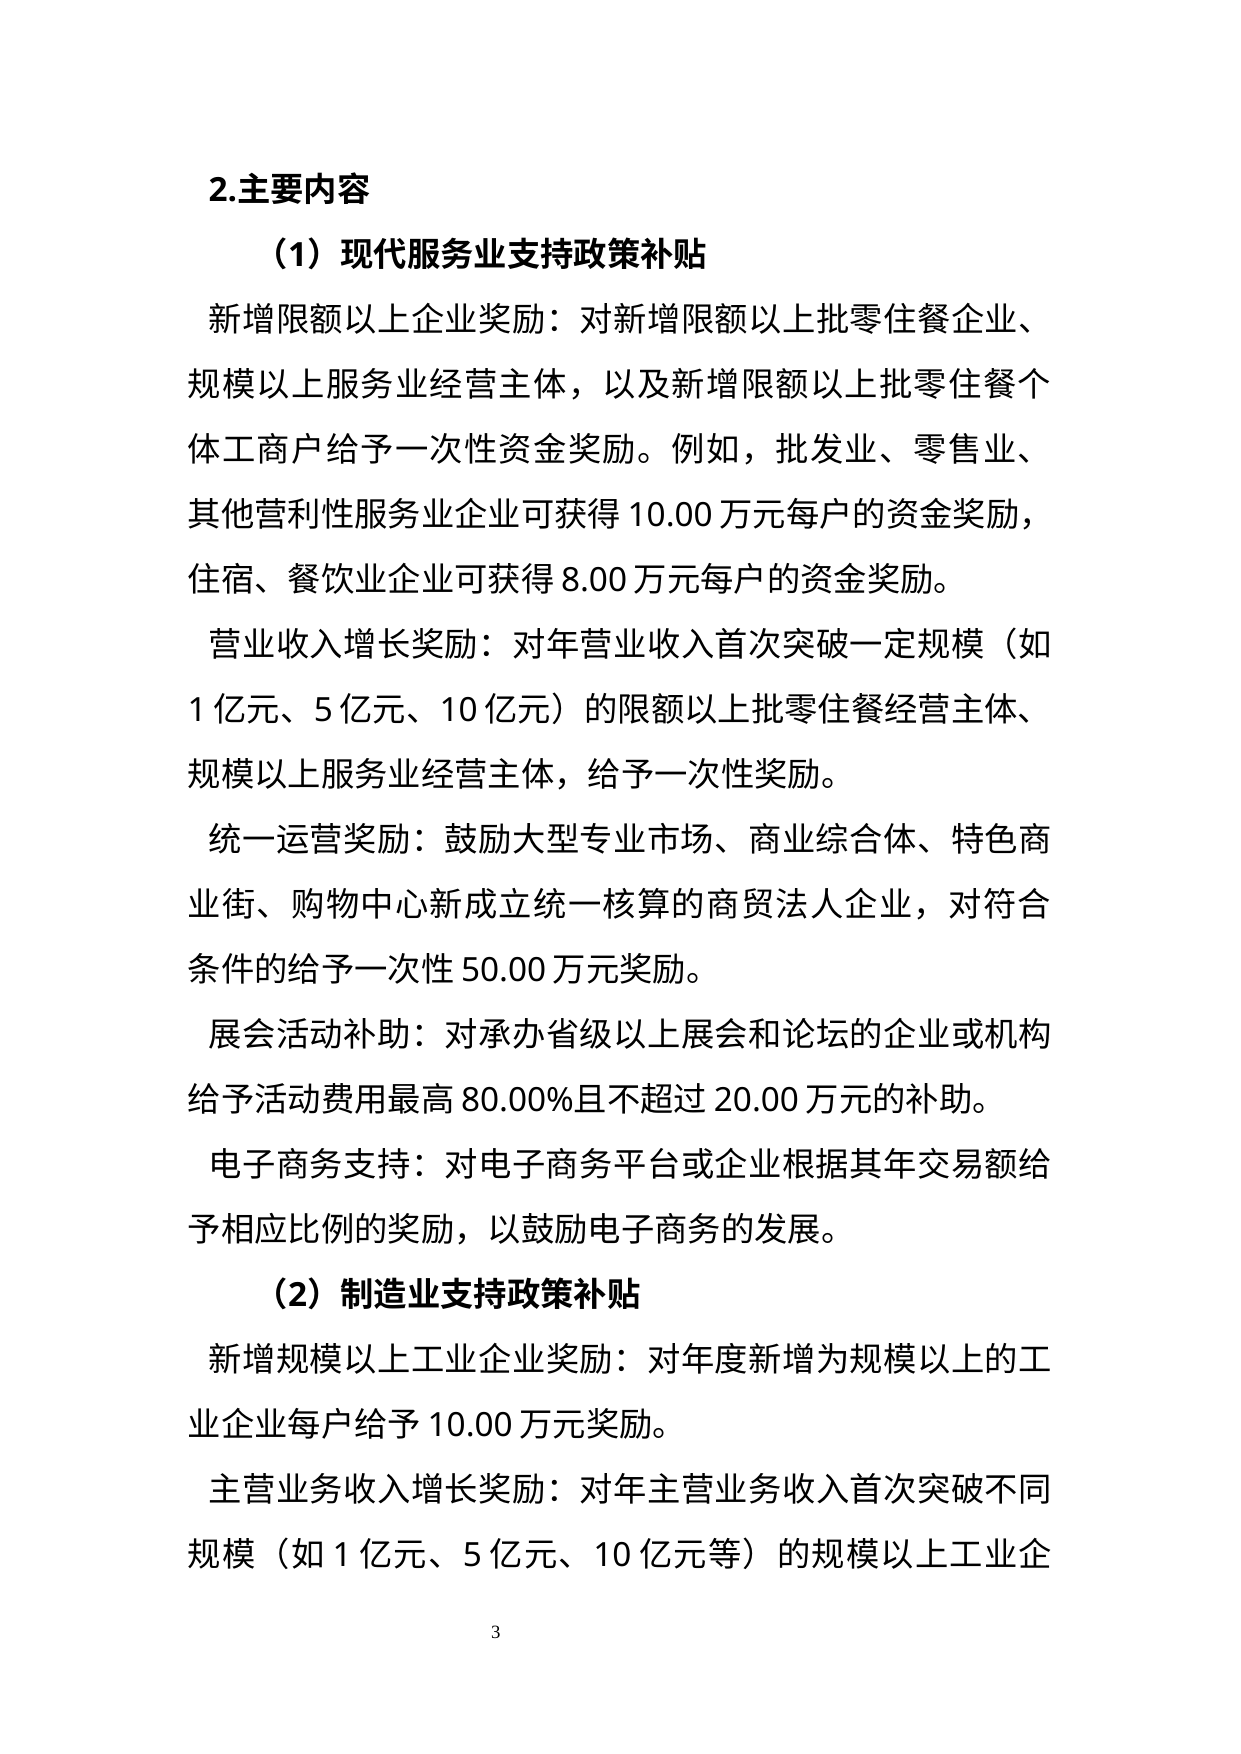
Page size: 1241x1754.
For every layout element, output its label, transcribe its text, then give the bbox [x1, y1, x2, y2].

subtitle （2）制造业支持政策补贴 [187, 1259, 1053, 1324]
text 营业收入增长奖励：对年营业收入首次突破一定规模（如1亿元、5亿元、10亿元）的限额以上批零住餐经营主体、规模以上服务业经营主体，给予一次性奖励。 [187, 609, 1053, 804]
text 统一运营奖励：鼓励大型专业市场、商业综合体、特色商业街、购物中心新成立统一核算的商贸法人企业，对符合条件的给予一次性50.00万元奖励。 [187, 804, 1053, 999]
subtitle 2.主要内容 [187, 154, 1053, 219]
subtitle （1）现代服务业支持政策补贴 [187, 219, 1053, 284]
text 展会活动补助：对承办省级以上展会和论坛的企业或机构，给予活动费用最高80.00%且不超过20.00万元的补助。 [187, 999, 1053, 1129]
text 新增限额以上企业奖励：对新增限额以上批零住餐企业、规模以上服务业经营主体，以及新增限额以上批零住餐个体工商户给予一次性资金奖励。例如，批发业、零售业、其他营利性服务业企业可获得10.00万元每户的资金奖励，住宿、餐饮业企业可获得8.00万元每户的资金奖励。 [187, 284, 1053, 609]
text 新增规模以上工业企业奖励：对年度新增为规模以上的工业企业每户给予10.00万元奖励。 [187, 1324, 1053, 1454]
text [187, 1454, 1053, 1584]
text 电子商务支持：对电子商务平台或企业根据其年交易额给予相应比例的奖励，以鼓励电子商务的发展。 [187, 1129, 1053, 1259]
